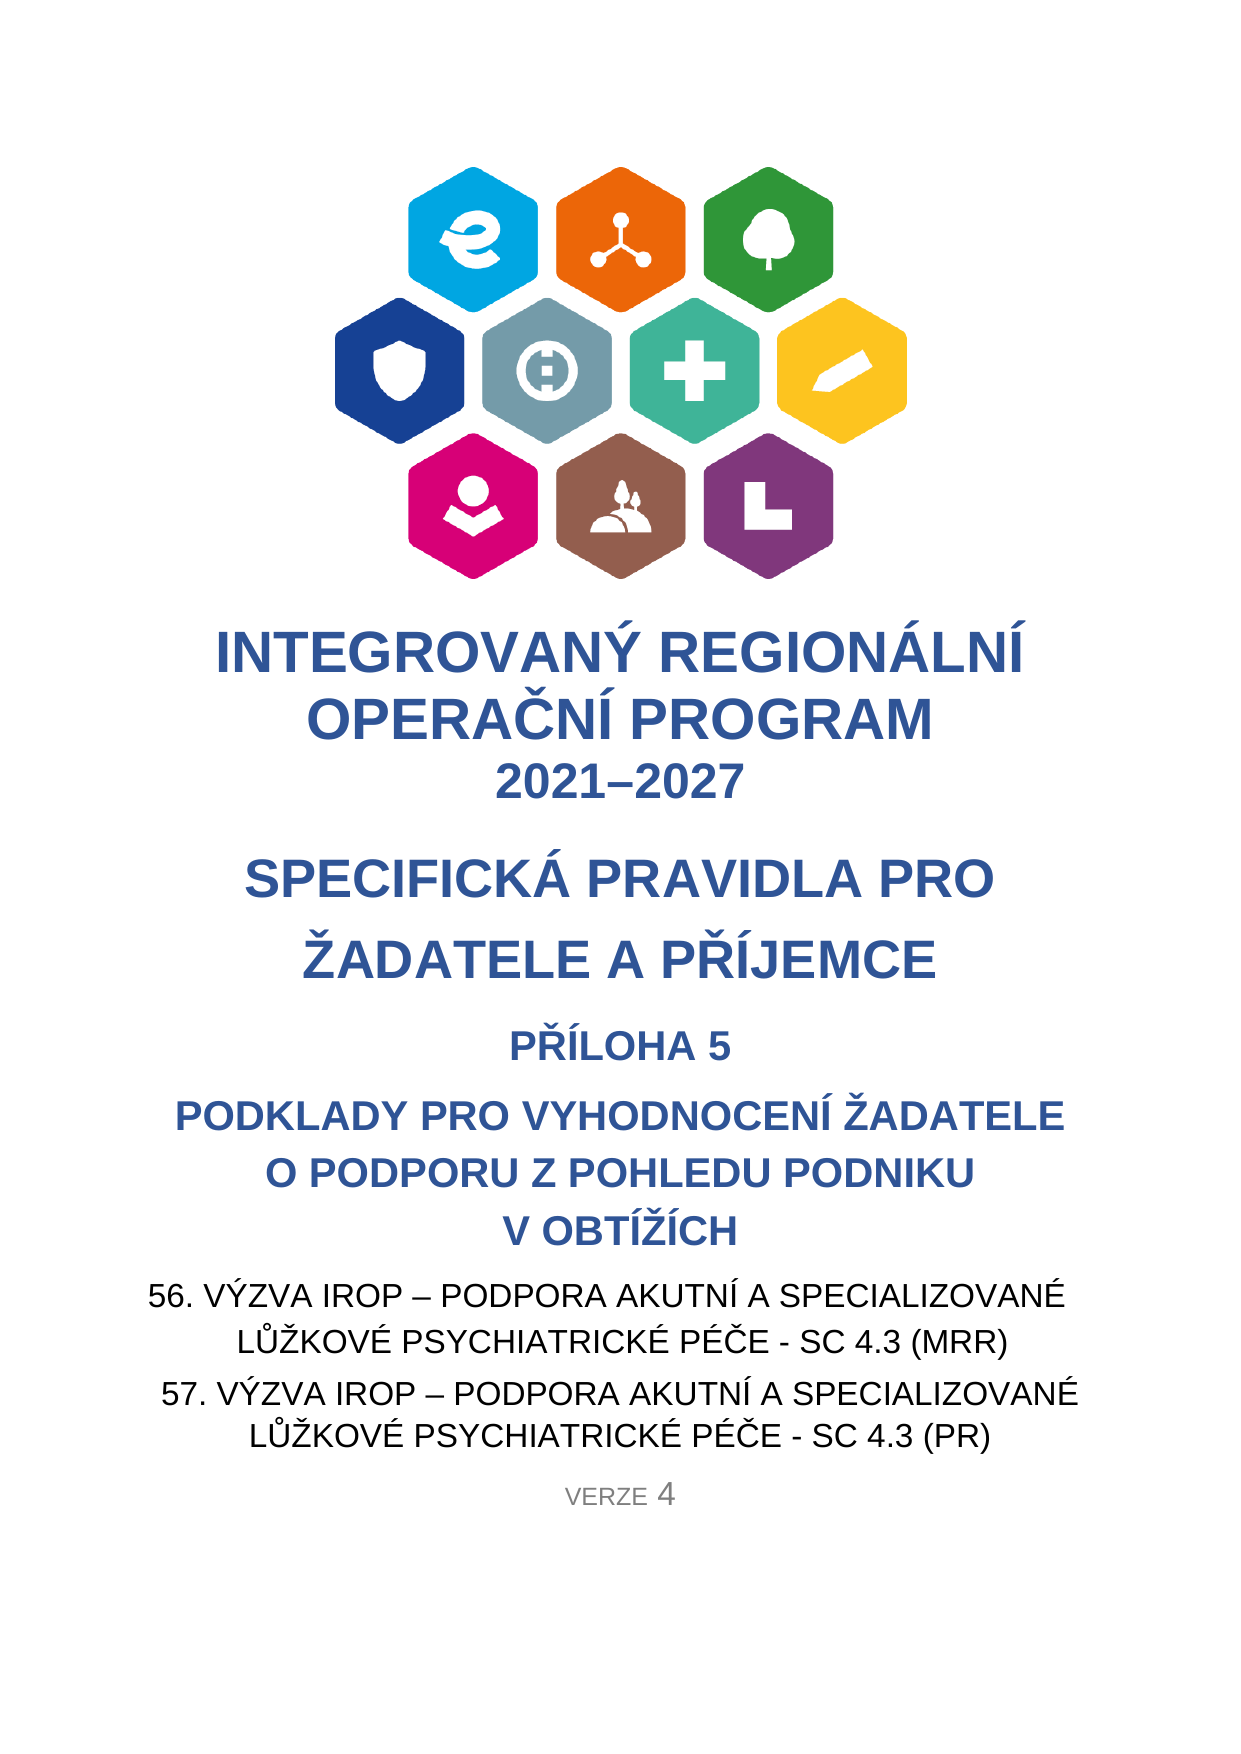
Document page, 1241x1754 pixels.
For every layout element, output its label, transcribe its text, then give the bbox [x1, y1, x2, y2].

text 56. VÝZVA IROP – podpora akutní a specializované lůžkové psychiatrické péče - SC 4.3 (MRR) [148, 1276, 1092, 1360]
text PODKLADY PRO VYHODNOCENÍ ŽADATELE O PODPORU Z POHLEDU PODNIKU V OBTÍŽÍCH [148, 1091, 1092, 1254]
text 57. VÝZVA IROP – podpora akutní a specializované lůžkové psychiatrické péče - SC 4.3 (PR) [148, 1374, 1092, 1454]
picture [324, 149, 912, 607]
text PŘÍLOHA 5 [148, 1021, 1092, 1069]
text VERZE 4 [148, 1474, 1092, 1512]
text SPECIFICKÁ PRAVIDLA PRO ŽADATELE A PŘÍJEMCE [148, 846, 1092, 990]
text 2021–2027 [148, 751, 1092, 809]
